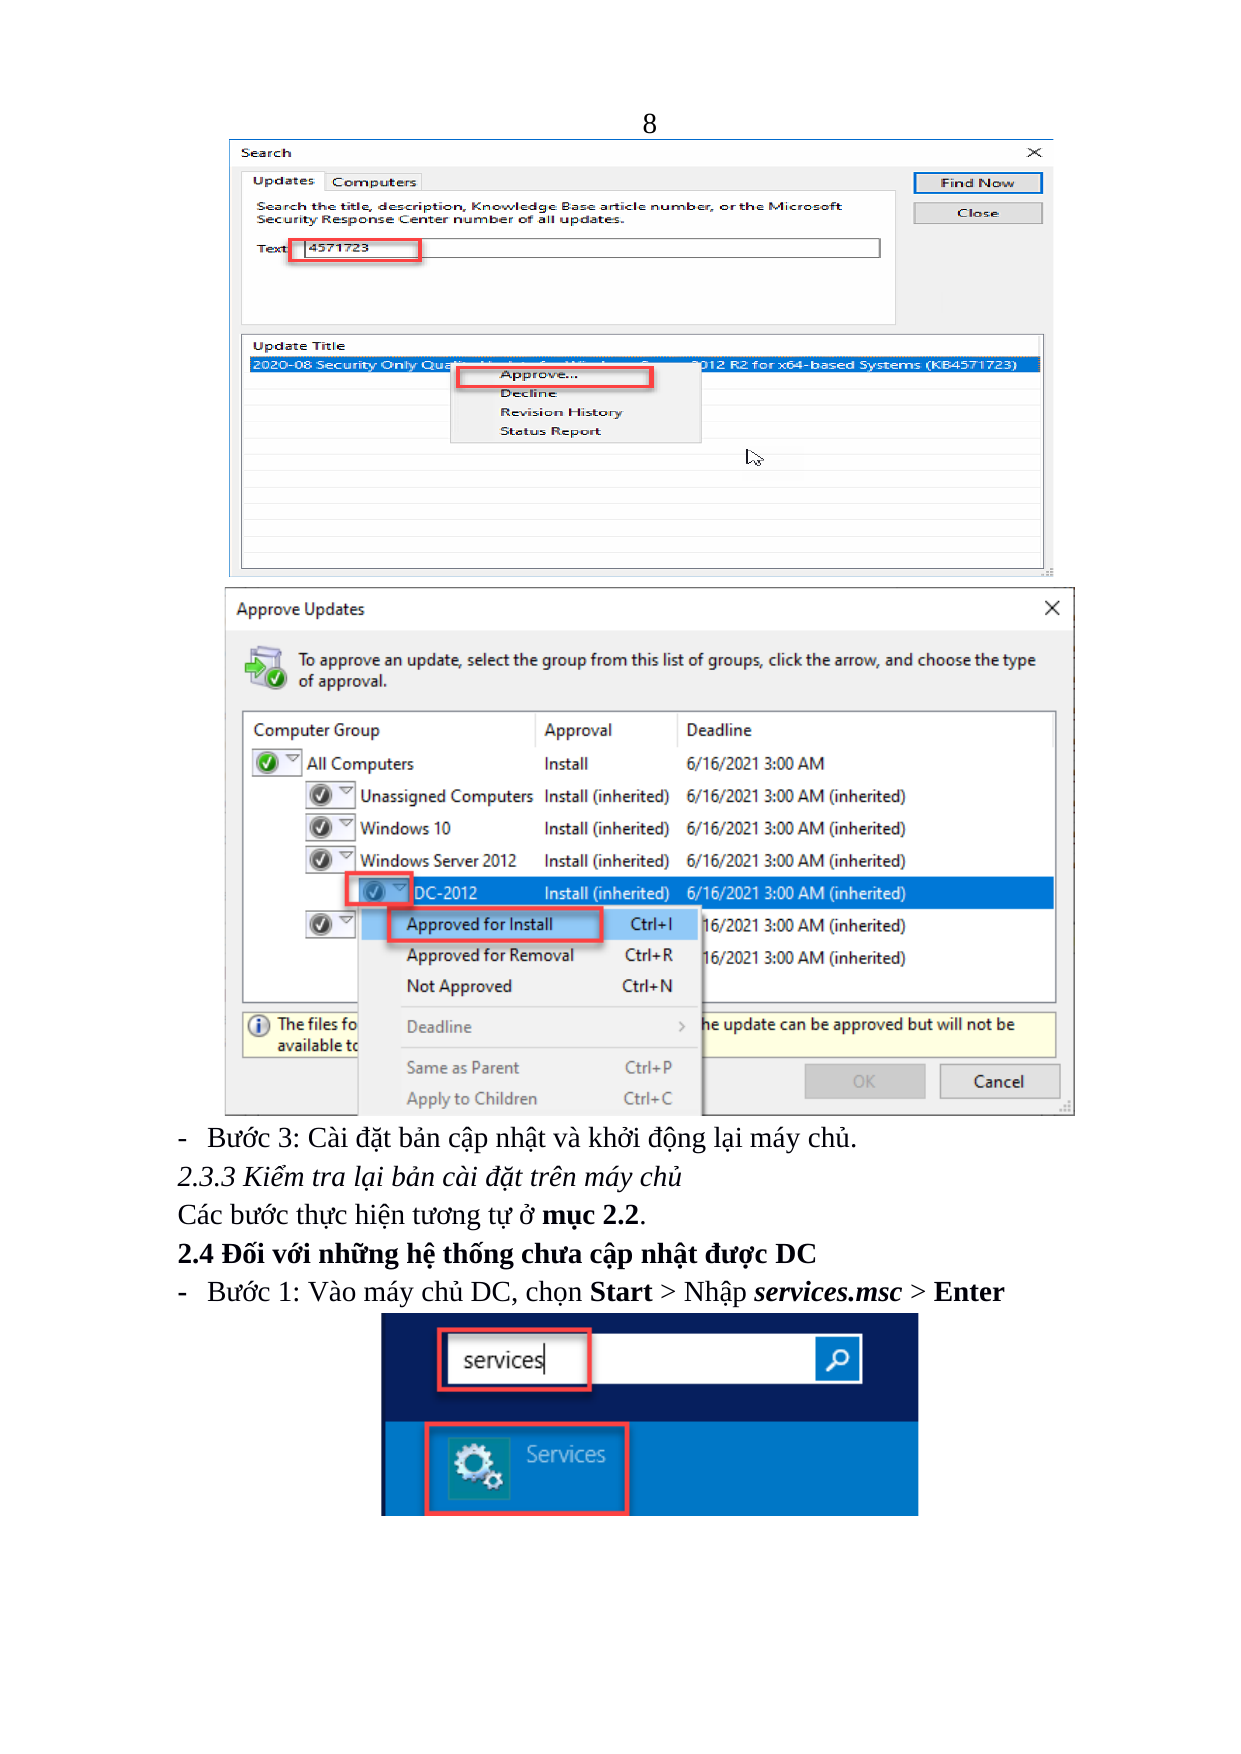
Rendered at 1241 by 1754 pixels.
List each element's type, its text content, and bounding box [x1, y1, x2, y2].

list Bước 3: Cài đặt bản cập nhật và khởi động lại máy chủ. [177, 1120, 1122, 1154]
list Bước 1: Vào máy chủ DC, chọn Start > Nhập services.msc > Enter [177, 1274, 1122, 1308]
picture [224, 587, 1075, 1116]
text Các bước thực hiện tương tự ở mục 2.2. [177, 1197, 1122, 1231]
picture [381, 1313, 919, 1516]
picture [229, 139, 1054, 577]
text 2.3.3 Kiểm tra lại bản cài đặt trên máy chủ [177, 1159, 1122, 1192]
text 2.4 Đối với những hệ thống chưa cập nhật được DC [177, 1236, 1122, 1269]
